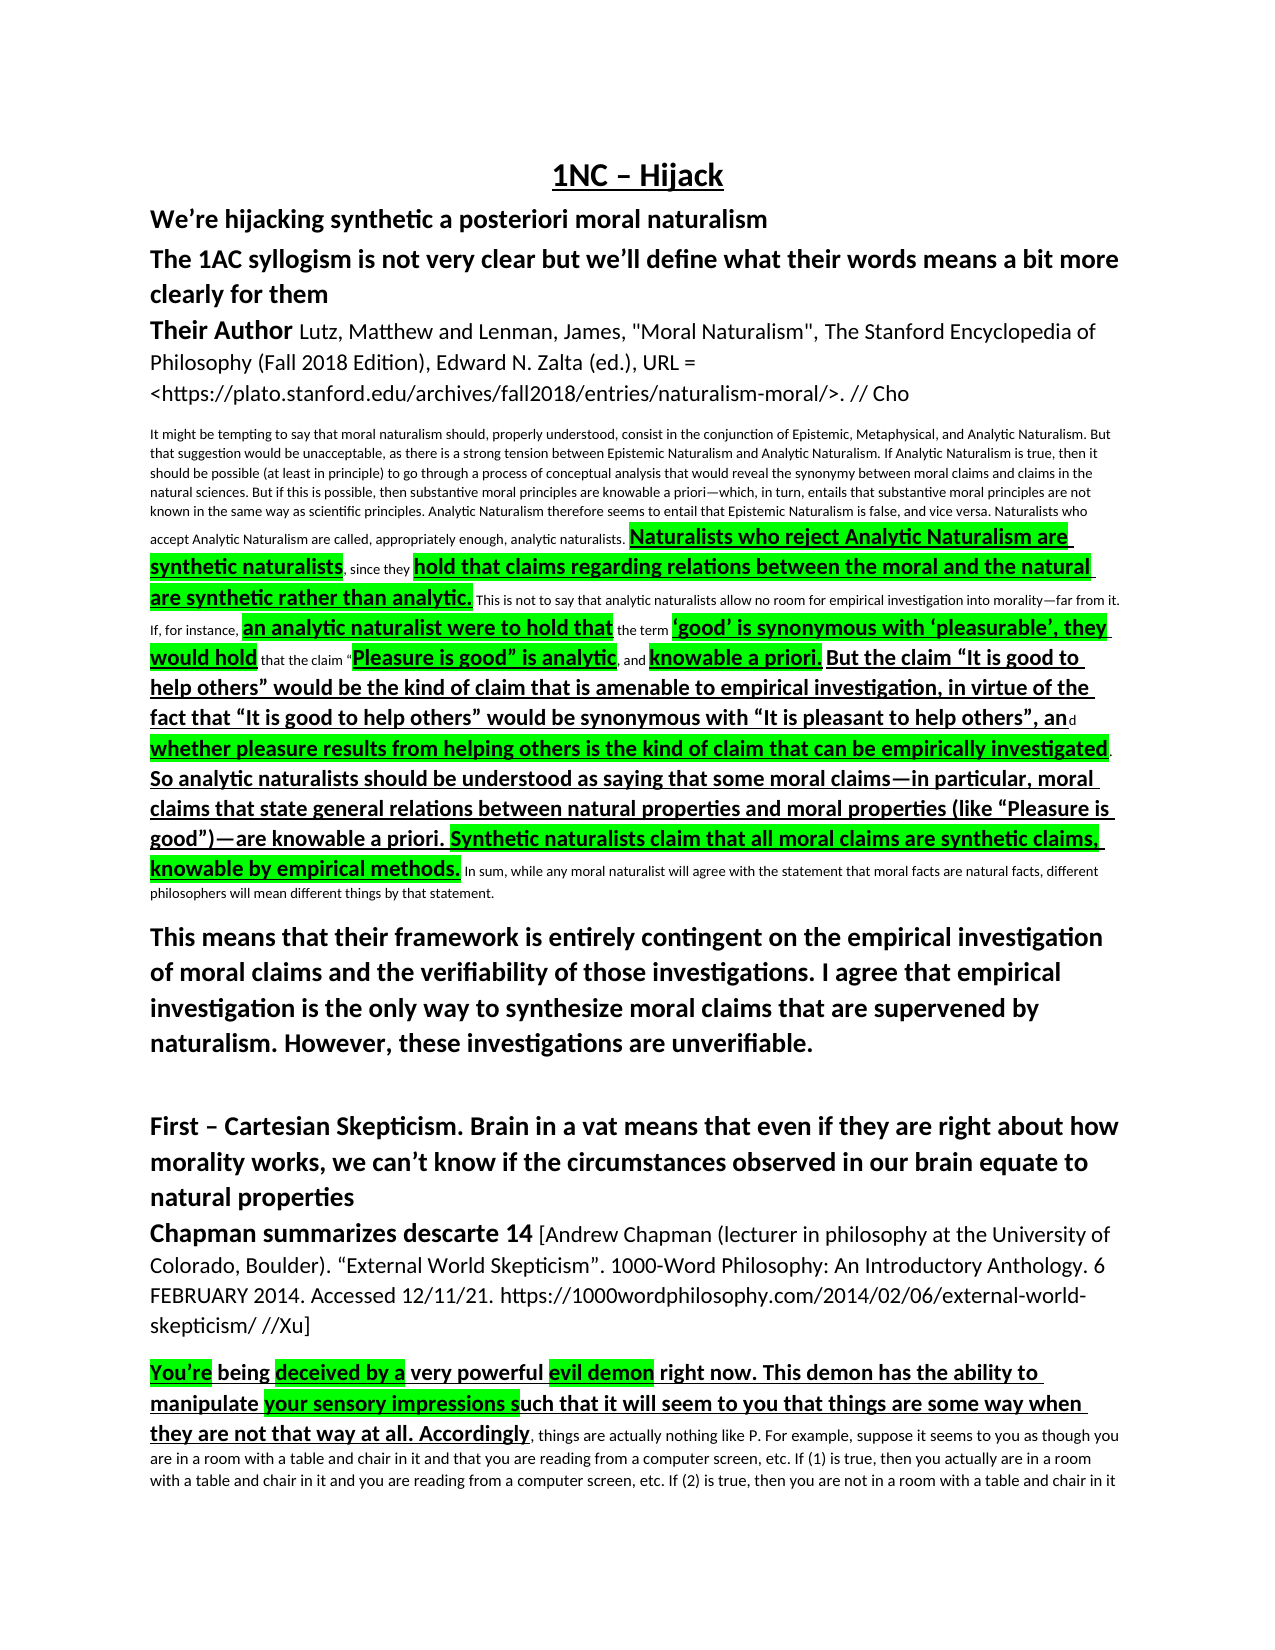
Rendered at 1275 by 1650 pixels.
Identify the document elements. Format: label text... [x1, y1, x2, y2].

text Chapman summarizes descarte 14 [Andrew Chapman (lecturer in philosophy at the University of Colorado, Boulder). “External World Skepticism”. 1000-Word Philosophy: An Introductory Anthology. 6 FEBRUARY 2014. Accessed 12/11/21. https://1000wordphilosophy.com/2014/02/06/external-world-skepticism/ //Xu] [150, 1216, 1125, 1340]
subtitle The 1AC syllogism is not very clear but we’ll define what their words means a bit more clearly for them [150, 242, 1125, 311]
subtitle This means that their framework is entirely contingent on the empirical investigation of moral claims and the verifiability of those investigations. I agree that empirical investigation is the only way to synthesize moral claims that are supervened by naturalism. However, these investigations are unverifiable. [150, 920, 1125, 1060]
subtitle First – Cartesian Skepticism. Brain in a vat means that even if they are right about how morality works, we can’t know if the circumstances observed in our brain equate to natural properties [150, 1109, 1125, 1213]
subtitle 1NC – Hijack [150, 154, 1125, 195]
text It might be tempting to say that moral naturalism should, properly understood, consist in the conjunction of Epistemic, Metaphysical, and Analytic Naturalism. But that suggestion would be unacceptable, as there is a strong tension between Epistemic Naturalism and Analytic Naturalism. If Analytic Naturalism is true, then it should be possible (at least in principle) to go through a process of conceptual analysis that would reveal the synonymy between moral claims and claims in the natural sciences. But if this is possible, then substantive moral principles are knowable a priori—which, in turn, entails that substantive moral principles are not known in the same way as scientific principles. Analytic Naturalism therefore seems to entail that Epistemic Naturalism is false, and vice versa. Naturalists who accept Analytic Naturalism are called, appropriately enough, analytic naturalists. Naturalists who reject Analytic Naturalism are synthetic naturalists, since they hold that claims regarding relations between the moral and the natural are synthetic rather than analytic. This is not to say that analytic naturalists allow no room for empirical investigation into morality—far from it. If, for instance, an analytic naturalist were to hold that the term ‘good’ is synonymous with ‘pleasurable’, they would hold that the claim “Pleasure is good” is analytic, and knowable a priori. But the claim “It is good to help others” would be the kind of claim that is amenable to empirical investigation, in virtue of the fact that “It is good to help others” would be synonymous with “It is pleasant to help others”, and whether pleasure results from helping others is the kind of claim that can be empirically investigated. So analytic naturalists should be understood as saying that some moral claims—in particular, moral claims that state general relations between natural properties and moral properties (like “Pleasure is good”)—are knowable a priori. Synthetic naturalists claim that all moral claims are synthetic claims, knowable by empirical methods. In sum, while any moral naturalist will agree with the statement that moral facts are natural facts, different philosophers will mean different things by that statement. [150, 426, 1125, 902]
text Their Author Lutz, Matthew and Lenman, James, "Moral Naturalism", The Stanford Encyclopedia of Philosophy (Fall 2018 Edition), Edward N. Zalta (ed.), URL = <https://plato.stanford.edu/archives/fall2018/entries/naturalism-moral/>. // Cho [150, 313, 1125, 407]
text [150, 1358, 1125, 1491]
subtitle We’re hijacking synthetic a posteriori moral naturalism [150, 202, 1125, 235]
